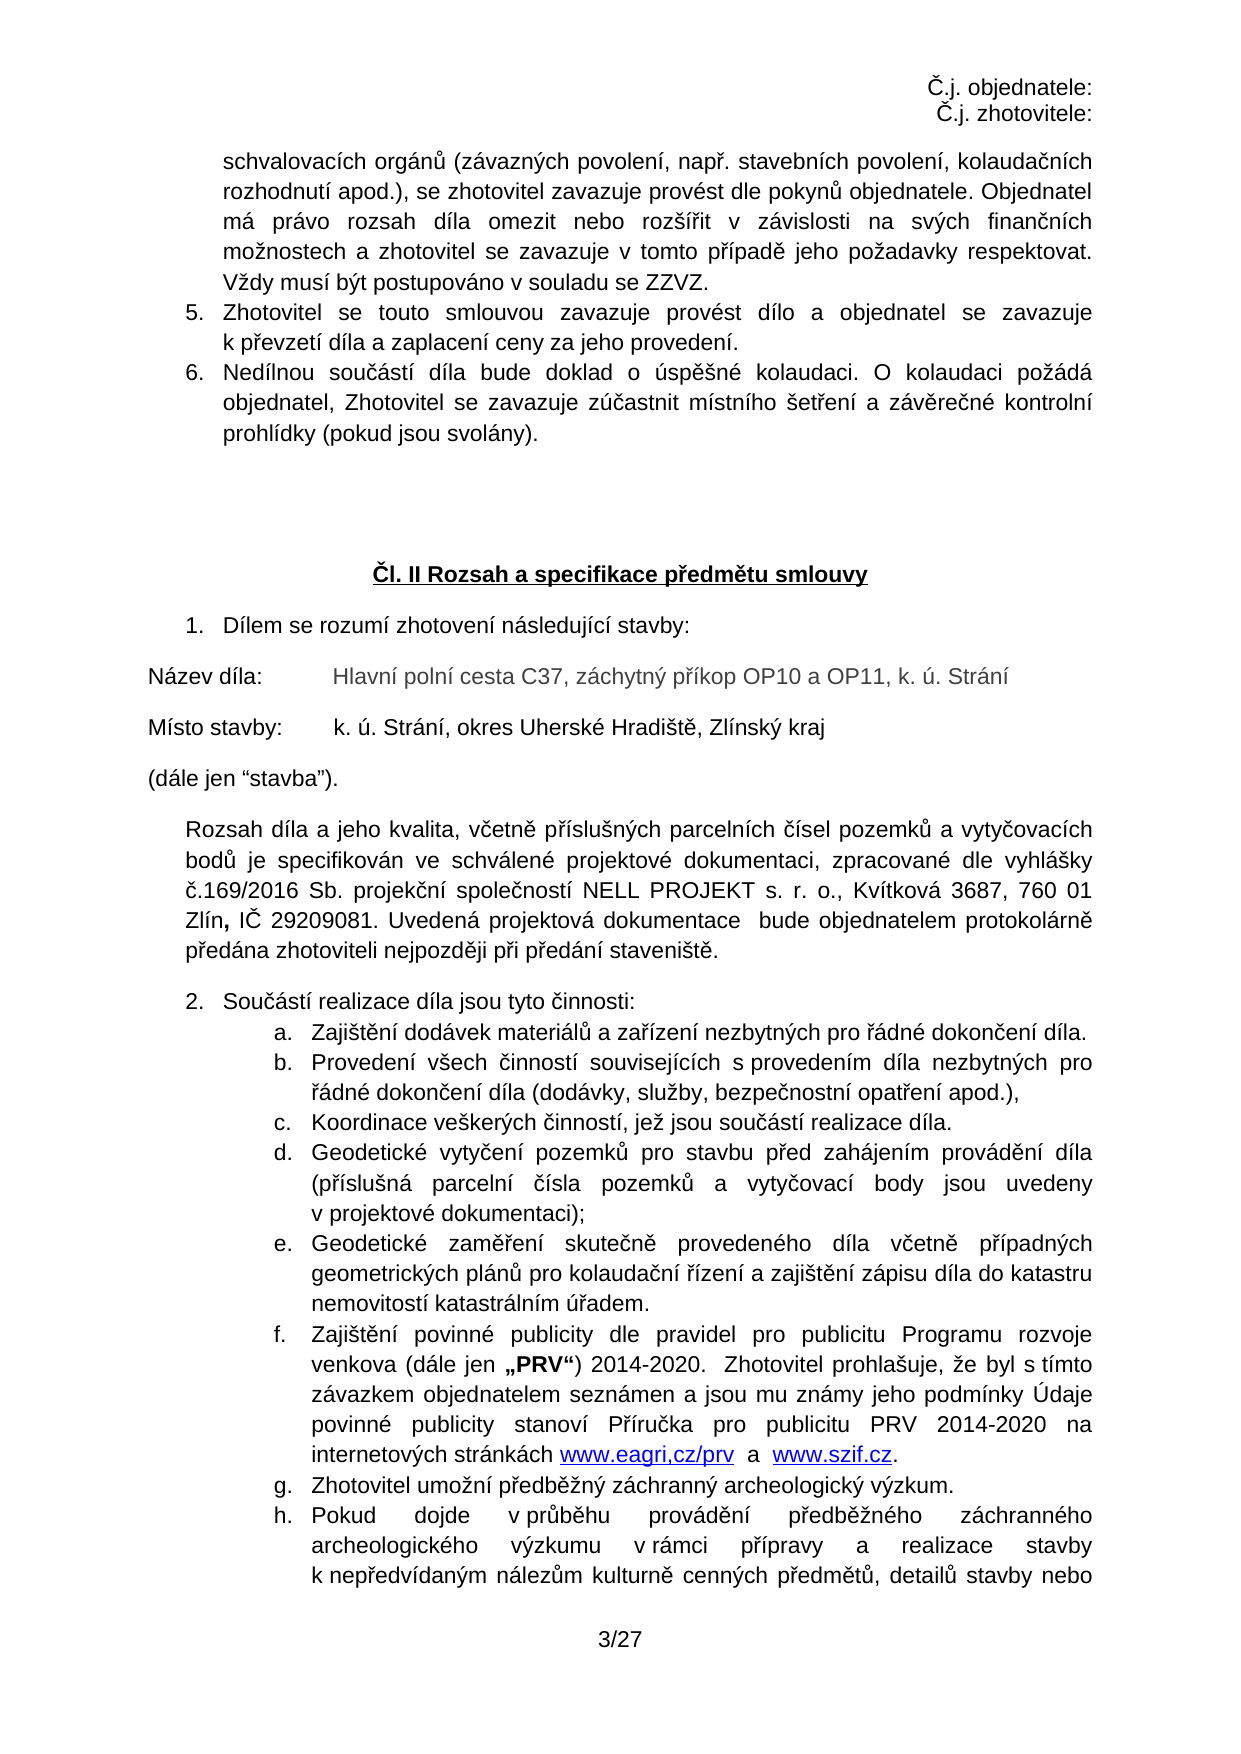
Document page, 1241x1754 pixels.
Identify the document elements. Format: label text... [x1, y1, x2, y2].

text Název díla: Hlavní polní cesta C37, záchytný příkop OP10 a OP11, k. ú. Strání [148, 663, 1093, 689]
list Zhotovitel se touto smlouvou zavazuje provést dílo a objednatel se zavazuje k převzetí díla a zaplacení ceny za jeho provedení. [185, 299, 1093, 355]
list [185, 148, 1093, 295]
list Součástí realizace díla jsou tyto činnosti: [185, 988, 1093, 1014]
text Místo stavby: k. ú. Strání, okres Uherské Hradiště, Zlínský kraj [148, 714, 1093, 741]
list Dílem se rozumí zhotovení následující stavby: [185, 612, 1093, 638]
list Nedílnou součástí díla bude doklad o úspěšné kolaudaci. O kolaudaci požádá objednatel, Zhotovitel se zavazuje zúčastnit místního šetření a závěrečné kontrolní prohlídky (pokud jsou svolány). [185, 359, 1093, 446]
list Zhotovitel umožní předběžný záchranný archeologický výzkum. [274, 1472, 1093, 1498]
text Rozsah díla a jeho kvalita, včetně příslušných parcelních čísel pozemků a vytyčovacích bodů je specifikován ve schválené projektové dokumentaci, zpracované dle vyhlášky č.169/2016 Sb. projekční společností NELL PROJEKT s. r. o., Kvítková 3687, 760 01 Zlín, IČ 29209081. Uvedená projektová dokumentace bude objednatelem protokolárně předána zhotoviteli nejpozději při předání staveniště. [185, 816, 1093, 963]
list Provedení všech činností souvisejících s provedením díla nezbytných pro řádné dokončení díla (dodávky, služby, bezpečnostní opatření apod.), [274, 1049, 1093, 1105]
list Zajištění dodávek materiálů a zařízení nezbytných pro řádné dokončení díla. [274, 1018, 1093, 1045]
list Geodetické zaměření skutečně provedeného díla včetně případných geometrických plánů pro kolaudační řízení a zajištění zápisu díla do katastru nemovitostí katastrálním úřadem. [274, 1230, 1093, 1317]
list Koordinace veškerých činností, jež jsou součástí realizace díla. [274, 1109, 1093, 1135]
text (dále jen “stavba”). [148, 765, 1093, 792]
list Zajištění povinné publicity dle pravidel pro publicitu Programu rozvoje venkova (dále jen „PRV“) 2014-2020. Zhotovitel prohlašuje, že byl s tímto závazkem objednatelem seznámen a jsou mu známy jeho podmínky Údaje povinné publicity stanoví Příručka pro publicitu PRV 2014-2020 na internetových stránkách www.eagri,cz/prv a www.szif.cz. [274, 1321, 1093, 1468]
list Geodetické vytyčení pozemků pro stavbu před zahájením provádění díla (příslušná parcelní čísla pozemků a vytyčovací body jsou uvedeny v projektové dokumentaci); [274, 1139, 1093, 1226]
text Čl. II Rozsah a specifikace předmětu smlouvy [148, 561, 1093, 587]
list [274, 1502, 1093, 1588]
